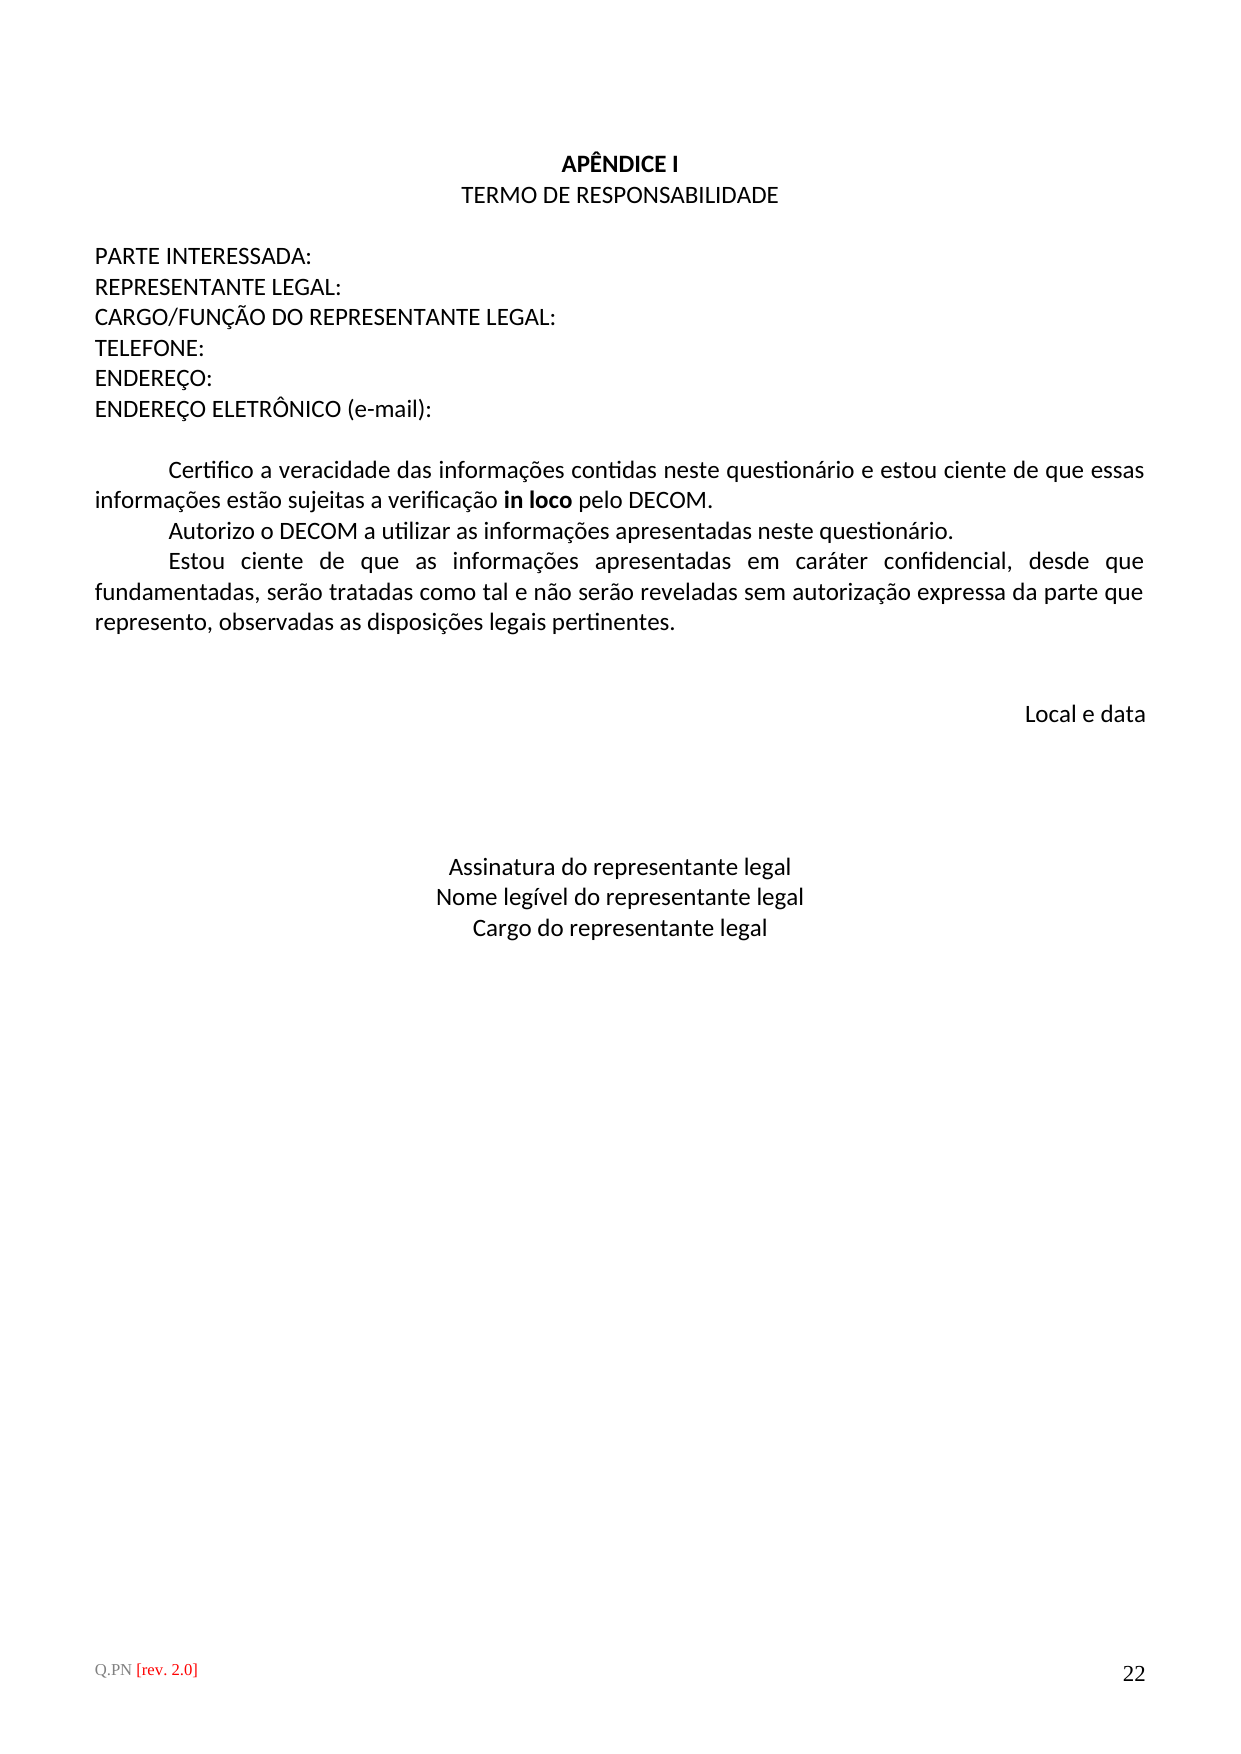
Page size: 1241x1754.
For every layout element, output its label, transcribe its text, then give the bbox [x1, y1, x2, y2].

text Local e data [94, 698, 1146, 728]
text ENDEREÇO ELETRÔNICO (e-mail): [94, 393, 1146, 423]
text APÊNDICE I [94, 149, 1146, 179]
text TELEFONE: [94, 332, 1146, 362]
text Cargo do representante legal [94, 912, 1146, 942]
text Certifico a veracidade das informações contidas neste questionário e estou ciente de que essas informações estão sujeitas a verificação in loco pelo DECOM. [94, 454, 1146, 515]
text Assinatura do representante legal [94, 851, 1146, 881]
text PARTE INTERESSADA: [94, 240, 1146, 271]
text REPRESENTANTE LEGAL: [94, 271, 1146, 301]
text ENDEREÇO: [94, 362, 1146, 393]
text Estou ciente de que as informações apresentadas em caráter confidencial, desde que fundamentadas, serão tratadas como tal e não serão reveladas sem autorização expressa da parte que represento, observadas as disposições legais pertinentes. [94, 545, 1146, 637]
text Autorizo o DECOM a utilizar as informações apresentadas neste questionário. [94, 515, 1146, 545]
text TERMO DE RESPONSABILIDADE [94, 179, 1146, 210]
text Nome legível do representante legal [94, 881, 1146, 912]
text CARGO/FUNÇÃO DO REPRESENTANTE LEGAL: [94, 301, 1146, 332]
